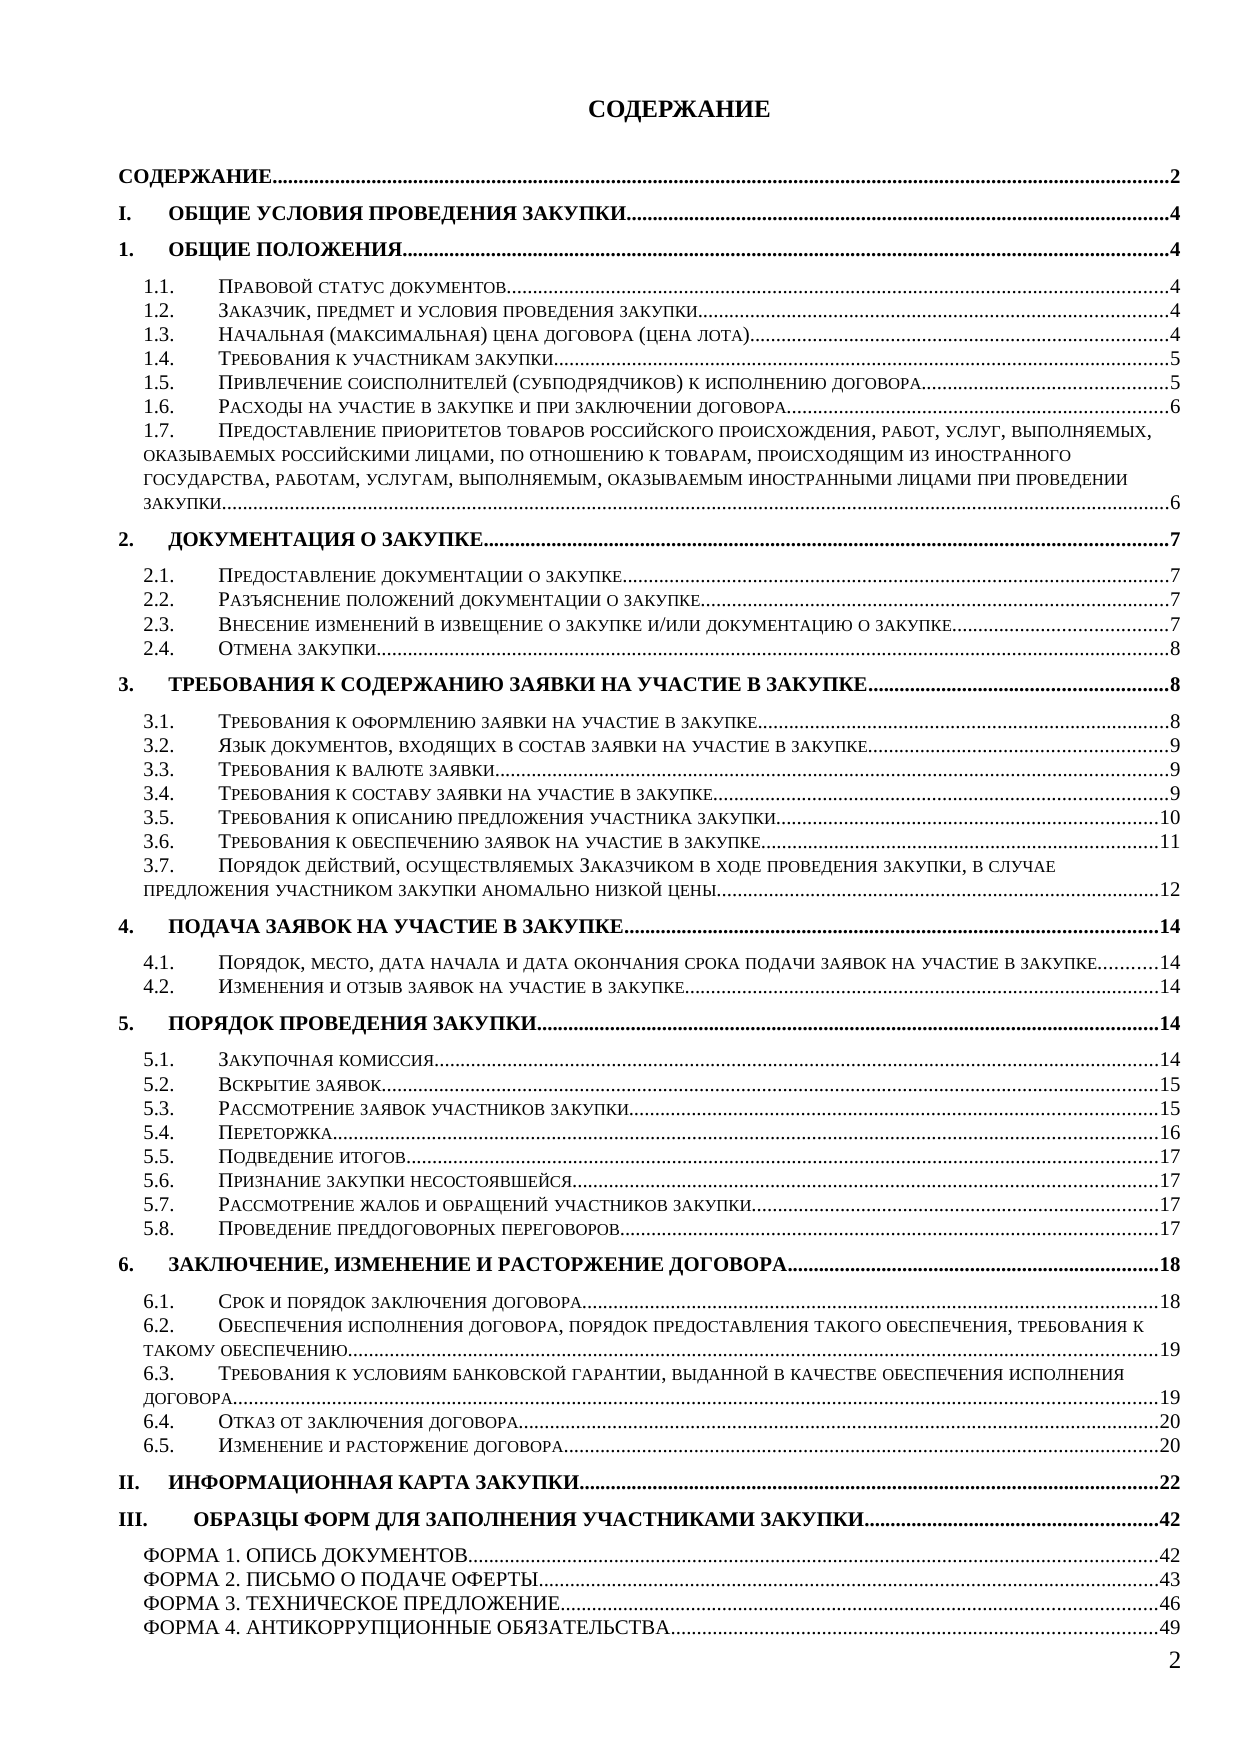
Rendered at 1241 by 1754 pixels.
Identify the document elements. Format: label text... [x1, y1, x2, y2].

text 3.3. Требования к валюте заявки 9 [143, 757, 1181, 781]
text 6.2. Обеспечения исполнения договора, порядок предоставления такого обеспечения, требования к такому обеспечению 19 [143, 1313, 1181, 1361]
text 2.4. Отмена закупки 8 [143, 636, 1181, 659]
text 1.1. Правовой статус документов 4 [143, 274, 1181, 298]
text 1.4. Требования к участникам закупки 5 [143, 346, 1181, 370]
text 5.4. Переторжка 16 [143, 1119, 1181, 1144]
text 6.3. Требования к условиям банковской гарантии, выданной в качестве обеспечения исполнения договора 19 [143, 1361, 1181, 1409]
text 5.3. Рассмотрение заявок участников закупки 15 [143, 1096, 1181, 1119]
text I. ОБЩИЕ УСЛОВИЯ ПРОВЕДЕНИЯ закупки 4 [118, 201, 1181, 224]
text 6. ЗАКЛЮЧЕНИЕ, ИЗМЕНЕНИЕ И РАСТОРЖЕНИЕ ДОГОВОРА 18 [118, 1252, 1181, 1276]
text 5.1. Закупочная комиссия 14 [143, 1047, 1181, 1071]
text 6.1. Срок и порядок заключения договора 18 [143, 1289, 1181, 1313]
text 3.2. Язык документов, входящих в состав заявки на участие в закупке 9 [143, 733, 1181, 757]
text ФОРМА 2. ПИСЬМО О ПОДАЧЕ ОФЕРТЫ 43 [143, 1567, 1181, 1591]
text 5.5. Подведение итогов 17 [143, 1144, 1181, 1168]
text 3.7. Порядок действий, осуществляемых Заказчиком в ходе проведения закупки, в случае предложения участником закупки аномально низкой цены 12 [143, 853, 1181, 901]
text ФОРМА 1. ОПИСЬ ДОКУМЕНТОВ 42 [143, 1543, 1181, 1567]
text 6.4. Отказ от заключения договора 20 [143, 1409, 1181, 1433]
text III. ОБРАЗЦЫ ФОРМ ДЛЯ ЗАПОЛНЕНИЯ УЧАСТНИКАМИ ЗАКУПКИ 42 [118, 1506, 1181, 1531]
text 5. ПОРЯДОК ПРОВЕДЕНИЯ ЗАКУПКИ 14 [118, 1011, 1181, 1035]
text 4.1. Порядок, место, дата начала и дата окончания срока подачи заявок на участие в закупке 14 [143, 950, 1181, 974]
text 6.5. Изменение и расторжение договора 20 [143, 1433, 1181, 1457]
text 4.2. Изменения и отзыв заявок на участие в закупке 14 [143, 974, 1181, 998]
text 3.4. Требования к составу заявки на участие в закупке 9 [143, 781, 1181, 805]
text ФОРМА 4. АНТИКОРРУПЦИОННЫЕ ОБЯЗАТЕЛЬСТВА 49 [143, 1615, 1181, 1639]
text 5.6. Признание закупки несостоявшейся 17 [143, 1168, 1181, 1192]
text ФОРМА 3. ТЕХНИЧЕСКОЕ ПРЕДЛОЖЕНИЕ 46 [143, 1591, 1181, 1615]
text 1. ОБЩИЕ ПОЛОЖЕНИЯ 4 [118, 237, 1181, 261]
text 2.2. Разъяснение положений документации о закупке 7 [143, 587, 1181, 611]
text 5.7. Рассмотрение жалоб и обращений участников закупки 17 [143, 1192, 1181, 1216]
text 4. ПОДАЧА ЗАЯВОК НА УЧАСТИЕ В ЗАКУПКЕ 14 [118, 914, 1181, 938]
text 3.6. Требования к обеспечению заявок на участие в закупке 11 [143, 829, 1181, 853]
subtitle СОДЕРЖАНИЕ [177, 94, 1181, 123]
text 5.2. Вскрытие заявок 15 [143, 1071, 1181, 1096]
text 3.5. Требования к описанию предложения участника закупки 10 [143, 805, 1181, 829]
text 5.8. Проведение преддоговорных переговоров 17 [143, 1216, 1181, 1240]
text 2.3. Внесение изменений в извещение о закупке и/или документацию о закупке 7 [143, 611, 1181, 636]
text 1.2. Заказчик, предмет и условия проведения закупки. 4 [143, 298, 1181, 322]
text 1.3. Начальная (максимальная) цена договора (цена лота) 4 [143, 322, 1181, 346]
text 1.5. Привлечение соисполнителей (субподрядчиков) к исполнению договора 5 [143, 370, 1181, 394]
text 3. ТРЕБОВАНИЯ К СОДЕРЖАНИЮ ЗАЯВКИ НА УЧАСТИЕ В ЗАКУПКЕ 8 [118, 672, 1181, 696]
text СОДЕРЖАНИЕ 2 [118, 164, 1181, 188]
text 3.1. Требования к оформлению заявки на участие в закупке 8 [143, 709, 1181, 733]
text 2.1. Предоставление документации о закупке 7 [143, 563, 1181, 587]
text II. ИНФОРМАЦИОННАЯ КАРТА ЗАКУПКИ 22 [118, 1470, 1181, 1494]
text 2. ДОКУМЕНТАЦИЯ О ЗАКУПКЕ 7 [118, 527, 1181, 551]
text 1.6. Расходы на участие в закупке и при заключении договора 6 [143, 394, 1181, 418]
text 1.7. Предоставление приоритетов товаров российского происхождения, работ, услуг, выполняемых, оказываемых российскими лицами, по отношению к товарам, происходящим из иностранного государства, работам, услугам, выполняемым, оказываемым иностранными лицами при проведении закупки 6 [143, 418, 1181, 514]
